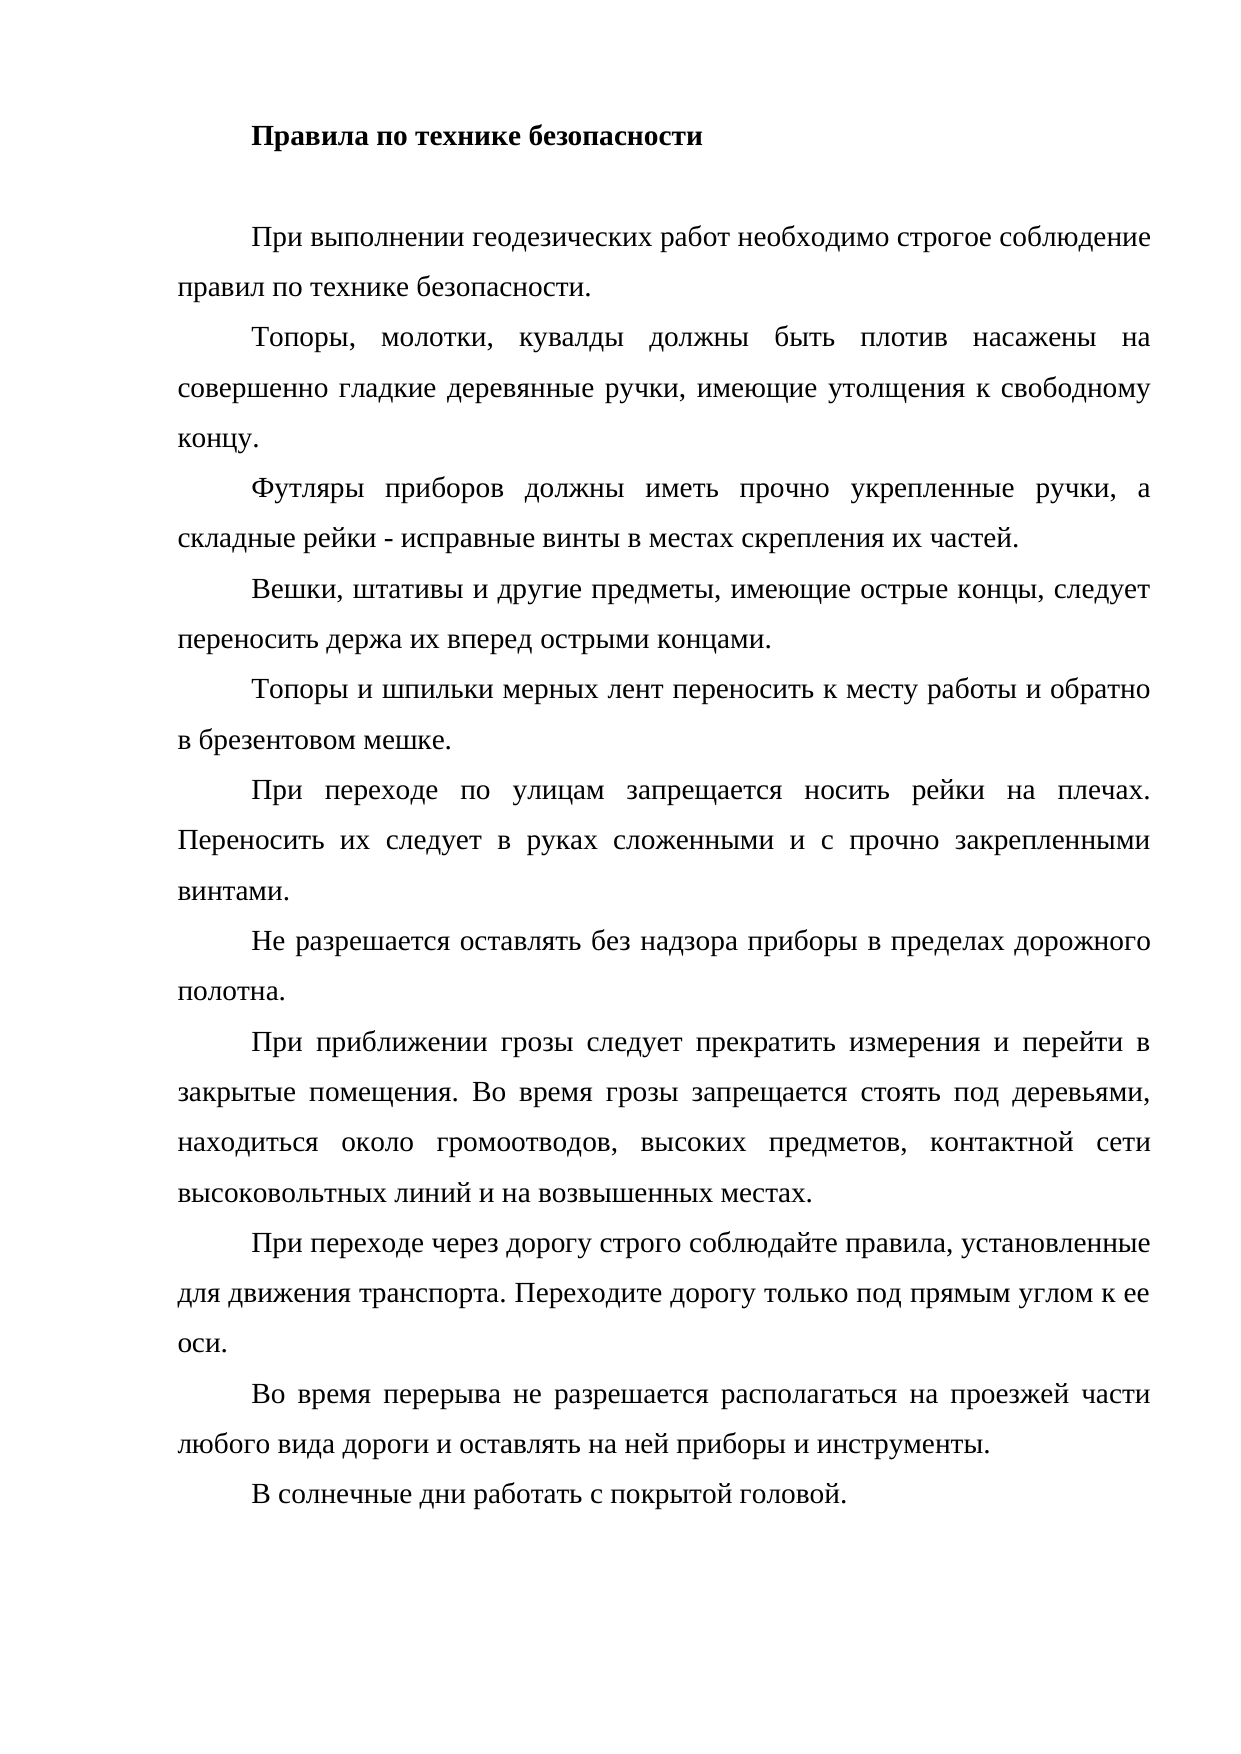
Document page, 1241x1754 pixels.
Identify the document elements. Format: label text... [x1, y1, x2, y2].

text Вешки, штативы и другие предметы, имеющие острые концы, следует переносить держа их вперед острыми концами. [177, 571, 1152, 655]
text Топоры и шпильки мерных лент переносить к месту работы и обратно в брезентовом мешке. [177, 672, 1152, 755]
text Правила по технике безопасности [177, 118, 1152, 152]
text В солнечные дни работать с покрытой головой. [177, 1477, 1152, 1510]
text Во время перерыва не разрешается располагаться на проезжей части любого вида дороги и оставлять на ней приборы и инструменты. [177, 1376, 1152, 1460]
text При переходе по улицам запрещается носить рейки на плечах. Переносить их следует в руках сложенными и с прочно закрепленными винтами. [177, 772, 1152, 906]
text Футляры приборов должны иметь прочно укрепленные ручки, а складные рейки - исправные винты в местах скрепления их частей. [177, 470, 1152, 554]
text При переходе через дорогу строго соблюдайте правила, установленные для движения транспорта. Переходите дорогу только под прямым углом к ее оси. [177, 1225, 1152, 1359]
text Топоры, молотки, кувалды должны быть плотив насажены на совершенно гладкие деревянные ручки, имеющие утолщения к свободному концу. [177, 319, 1152, 453]
text При выполнении геодезических работ необходимо строгое соблюдение правил по технике безопасности. [177, 219, 1152, 303]
text При приближении грозы следует прекратить измерения и перейти в закрытые помещения. Во время грозы запрещается стоять под деревьями, находиться около громоотводов, высоких предметов, контактной сети высоковольтных линий и на возвышенных местах. [177, 1024, 1152, 1208]
text Не разрешается оставлять без надзора приборы в пределах дорожного полотна. [177, 923, 1152, 1007]
